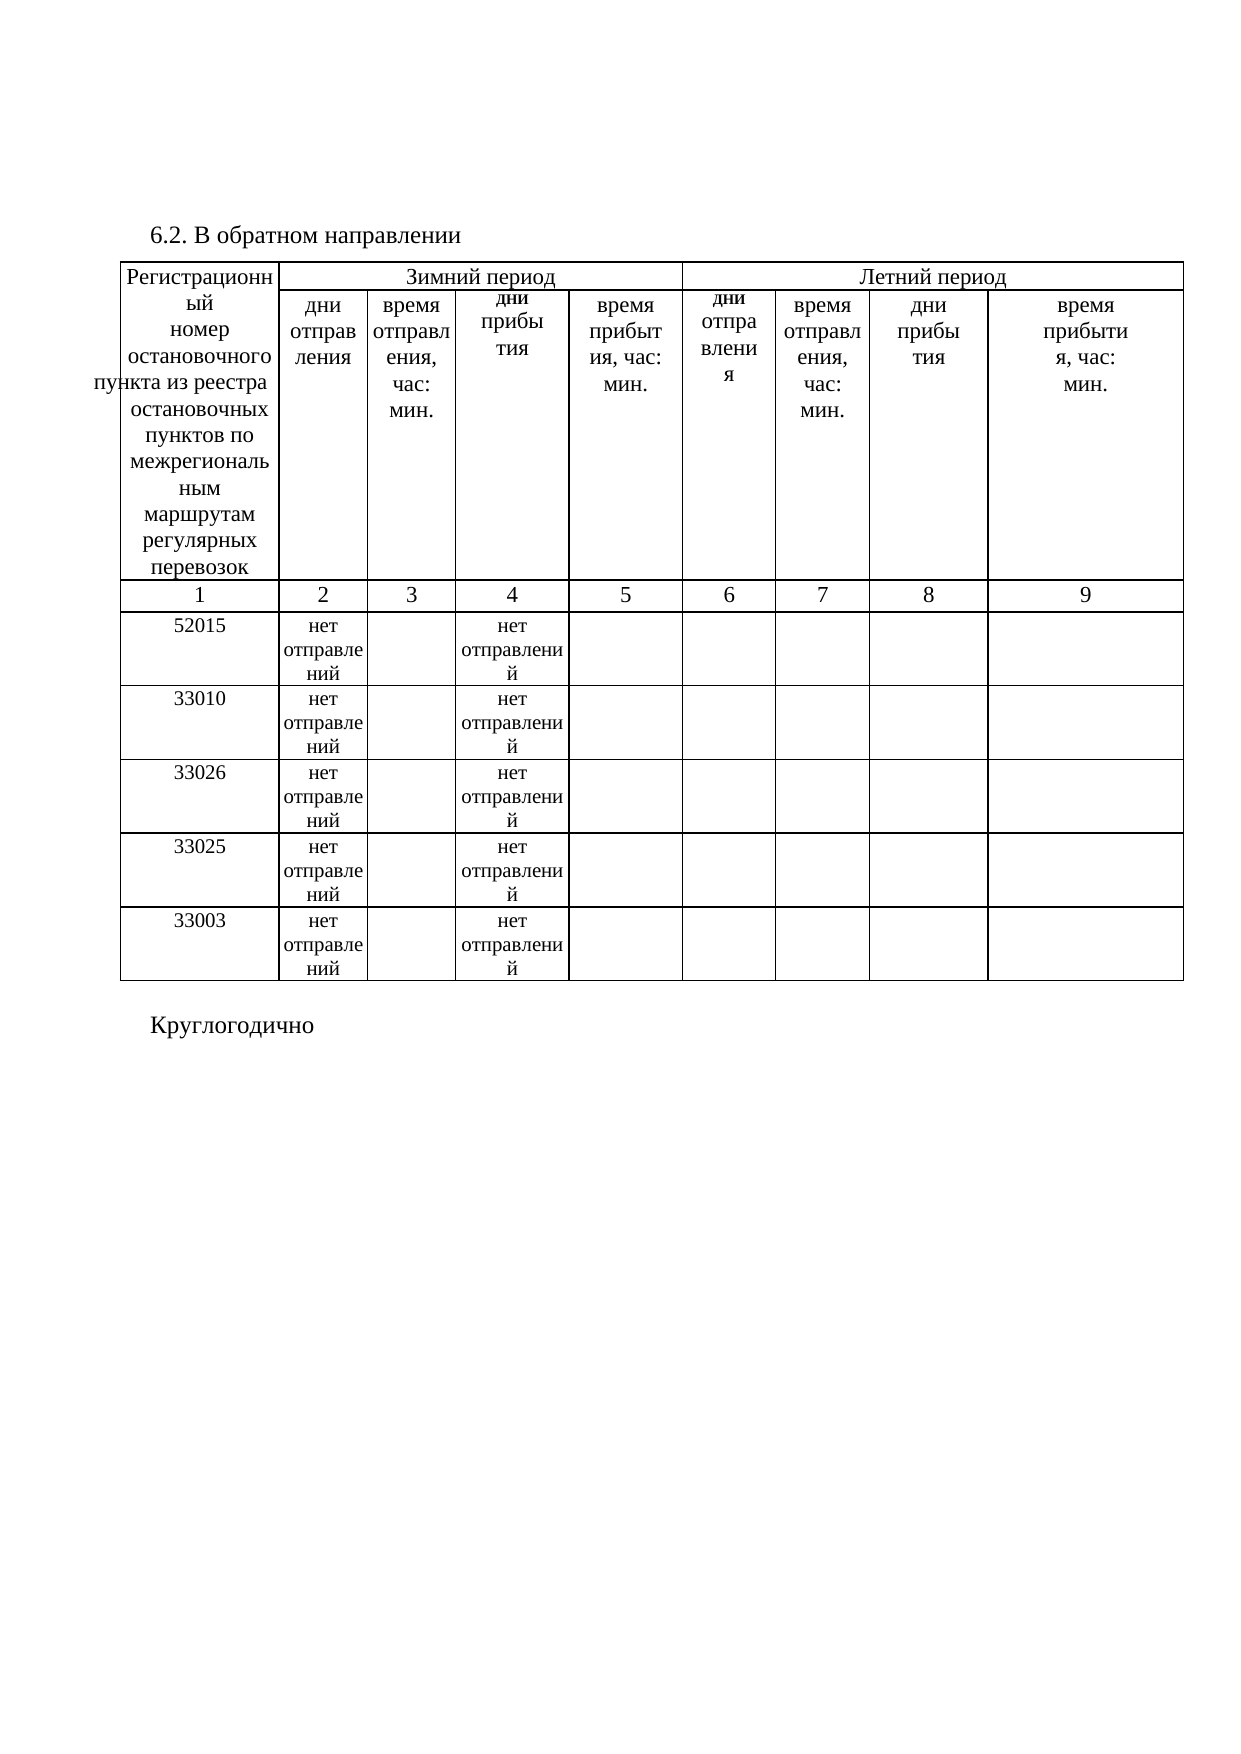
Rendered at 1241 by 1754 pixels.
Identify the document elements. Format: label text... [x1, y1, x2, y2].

table_cell [570, 760, 682, 832]
table_cell 33003 [121, 908, 278, 980]
table_cell нет отправлений [280, 613, 367, 685]
table_cell [683, 760, 775, 832]
table_cell [683, 613, 775, 685]
table_cell [776, 686, 869, 758]
table_cell [870, 908, 987, 980]
table_cell [870, 760, 987, 832]
table_cell дни прибы тия [870, 291, 987, 579]
table_cell ДНИ отпра влени я [683, 291, 775, 579]
table_cell [989, 834, 1183, 906]
table_cell [776, 834, 869, 906]
table_cell [776, 613, 869, 685]
table_cell нет отправлений [280, 834, 367, 906]
table_cell 52015 [121, 613, 278, 685]
table_cell [570, 686, 682, 758]
text 6.2. В обратном направлении [150, 220, 1090, 249]
table_cell время прибыт ия, час: мин. [570, 291, 682, 579]
table_cell [870, 686, 987, 758]
table_header Зимний период [280, 263, 682, 289]
table_cell [776, 908, 869, 980]
table_cell 33026 [121, 760, 278, 832]
table_cell [368, 908, 455, 980]
table_cell время отправл ения, час: мин. [776, 291, 869, 579]
table_cell [683, 686, 775, 758]
table_cell 4 [456, 581, 568, 611]
table_header Летний период [683, 263, 1183, 289]
table_cell нет отправлений [280, 760, 367, 832]
table_cell [683, 908, 775, 980]
table_cell [870, 613, 987, 685]
table_cell 7 [776, 581, 869, 611]
table_cell время отправл ения, час: мин. [368, 291, 455, 579]
table_cell 6 [683, 581, 775, 611]
table_cell 2 [280, 581, 367, 611]
table_cell [870, 834, 987, 906]
table_cell время прибыти я, час: мин. [989, 291, 1183, 579]
table_cell 1 [121, 581, 278, 611]
table_cell нет отправлений [456, 613, 568, 685]
table_cell [570, 834, 682, 906]
table_cell нет отправлений [456, 908, 568, 980]
table_cell [989, 613, 1183, 685]
table_cell 9 [989, 581, 1183, 611]
table_cell [368, 834, 455, 906]
table_cell [570, 613, 682, 685]
table_cell 33025 [121, 834, 278, 906]
table_cell [570, 908, 682, 980]
table_header Регистрационный номер остановочного пункта из реестра остановочных пунктов по межрегиональным маршрутам регулярных перевозок [121, 263, 278, 579]
text Круглогодично [150, 1010, 1090, 1039]
table_cell 8 [870, 581, 987, 611]
table_cell [368, 613, 455, 685]
table_cell [368, 686, 455, 758]
table_cell нет отправлений [456, 686, 568, 758]
table_cell ДНИ прибы тия [456, 291, 568, 579]
table_cell [989, 760, 1183, 832]
table_cell нет отправлений [456, 760, 568, 832]
table_cell 33010 [121, 686, 278, 758]
table_cell 3 [368, 581, 455, 611]
table_cell [989, 686, 1183, 758]
table_cell нет отправлений [456, 834, 568, 906]
table_cell [776, 760, 869, 832]
table_cell дни отправ ления [280, 291, 367, 579]
table_cell [989, 908, 1183, 980]
table_cell нет отправлений [280, 686, 367, 758]
table_cell [368, 760, 455, 832]
table_cell нет отправлений [280, 908, 367, 980]
table_cell 5 [570, 581, 682, 611]
table_cell [683, 834, 775, 906]
